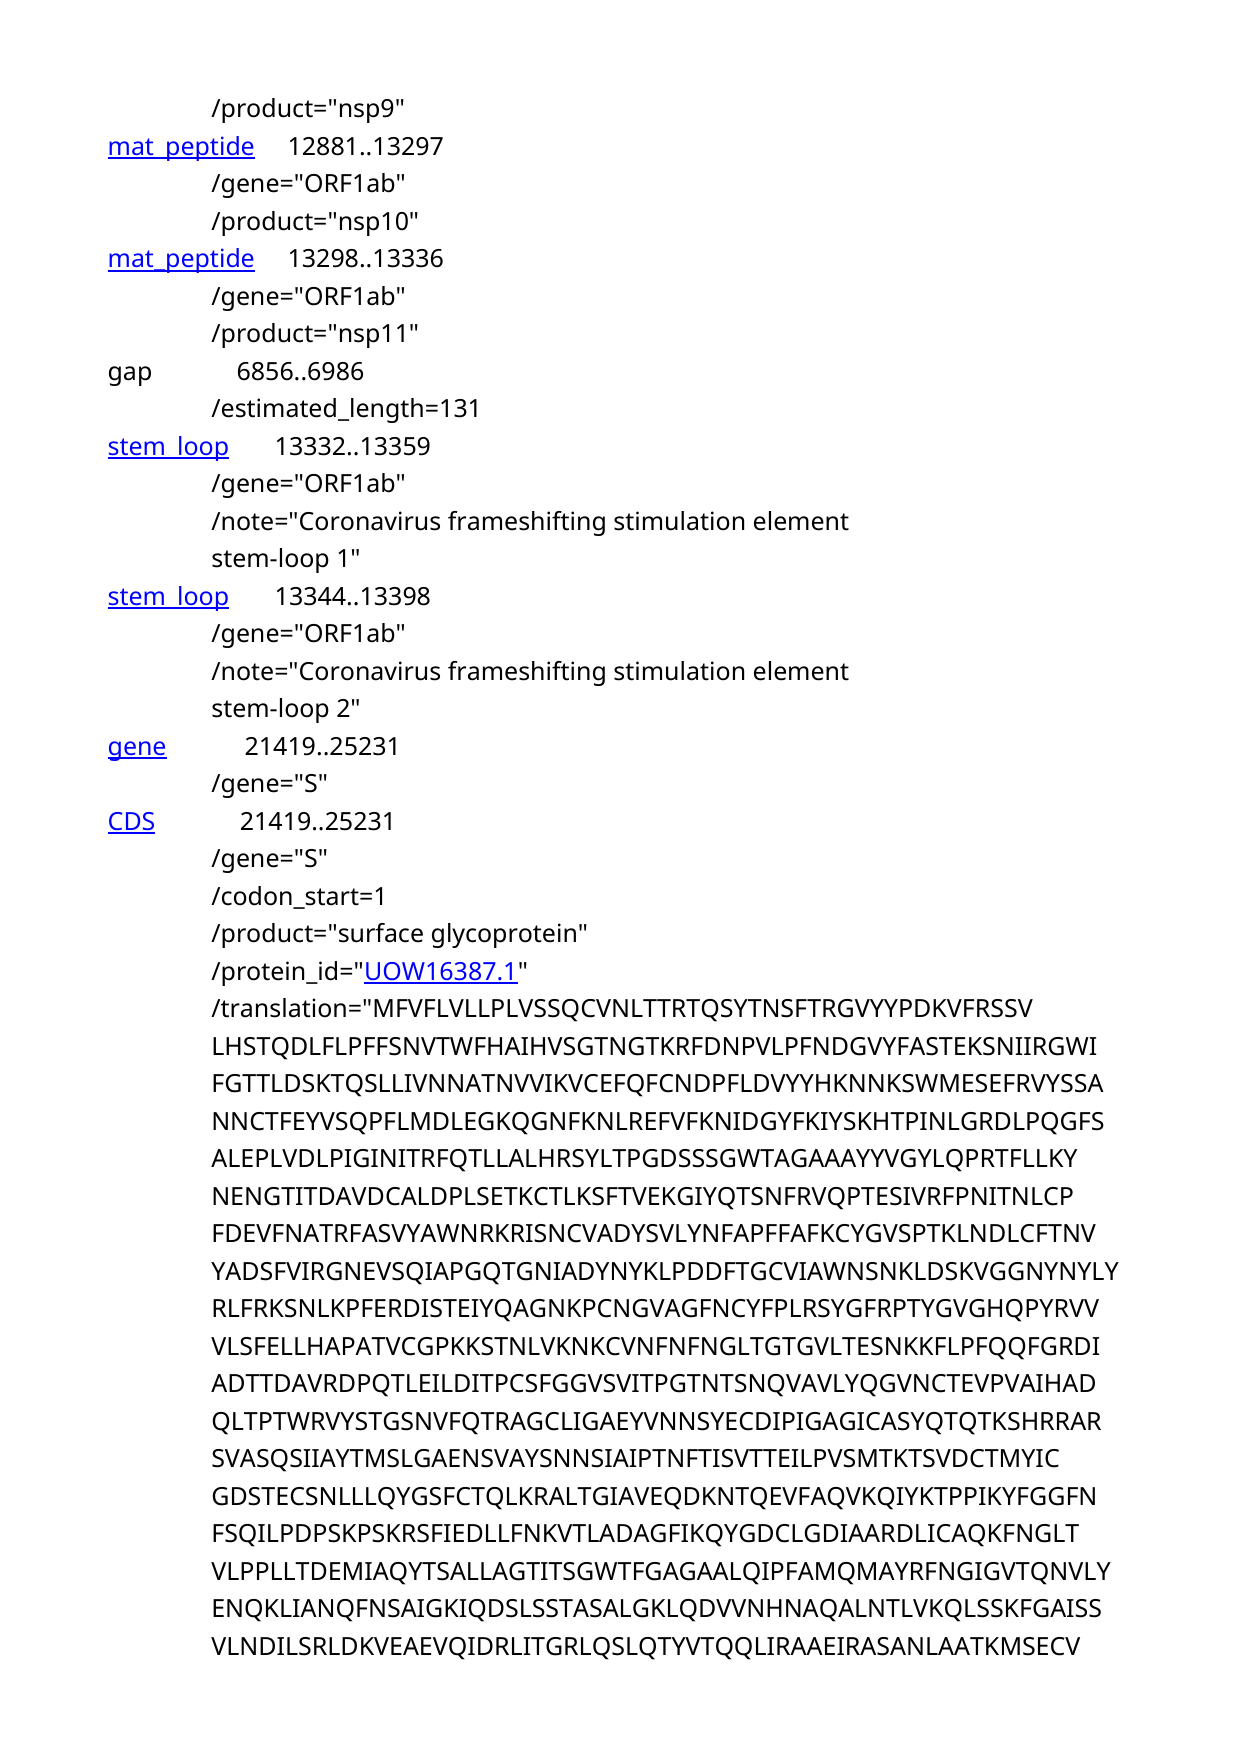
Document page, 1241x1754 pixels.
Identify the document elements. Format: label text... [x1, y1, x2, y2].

text mat_peptide 13298..13336 [75, 239, 1165, 277]
text YADSFVIRGNEVSQIAPGQTGNIADYNYKLPDDFTGCVIAWNSNKLDSKVGGNYNYLY [75, 1252, 1165, 1289]
text stem-loop 2" [75, 689, 1165, 727]
text /product="nsp11" [75, 314, 1165, 352]
text GDSTECSNLLLQYGSFCTQLKRALTGIAVEQDKNTQEVFAQVKQIYKTPPIKYFGGFN [75, 1477, 1165, 1514]
text /gene="S" [75, 839, 1165, 877]
text /gene="ORF1ab" [75, 464, 1165, 502]
text CDS 21419..25231 [75, 802, 1165, 839]
text /gene="S" [75, 764, 1165, 802]
text FGTTLDSKTQSLLIVNNATNVVIKVCEFQFCNDPFLDVYYHKNNKSWMESEFRVYSSA [75, 1064, 1165, 1102]
text RLFRKSNLKPFERDISTEIYQAGNKPCNGVAGFNCYFPLRSYGFRPTYGVGHQPYRVV [75, 1289, 1165, 1327]
text gap 6856..6986 [75, 352, 1165, 389]
text NENGTITDAVDCALDPLSETKCTLKSFTVEKGIYQTSNFRVQPTESIVRFPNITNLCP [75, 1177, 1165, 1214]
text stem_loop 13344..13398 [75, 577, 1165, 614]
text /product="nsp9" [75, 89, 1165, 127]
text /gene="ORF1ab" [75, 277, 1165, 314]
text /protein_id="UOW16387.1" [75, 952, 1165, 989]
text /product="surface glycoprotein" [75, 914, 1165, 952]
text gene 21419..25231 [75, 727, 1165, 764]
text VLPPLLTDEMIAQYTSALLAGTITSGWTFGAGAALQIPFAMQMAYRFNGIGVTQNVLY [75, 1552, 1165, 1589]
text ENQKLIANQFNSAIGKIQDSLSSTASALGKLQDVVNHNAQALNTLVKQLSSKFGAISS [75, 1589, 1165, 1627]
text ADTTDAVRDPQTLEILDITPCSFGGVSVITPGTNTSNQVAVLYQGVNCTEVPVAIHAD [75, 1364, 1165, 1402]
text mat_peptide 12881..13297 [75, 127, 1165, 164]
text stem-loop 1" [75, 539, 1165, 577]
text VLSFELLHAPATVCGPKKSTNLVKNKCVNFNFNGLTGTGVLTESNKKFLPFQQFGRDI [75, 1327, 1165, 1364]
text FSQILPDPSKPSKRSFIEDLLFNKVTLADAGFIKQYGDCLGDIAARDLICAQKFNGLT [75, 1514, 1165, 1552]
text FDEVFNATRFASVYAWNRKRISNCVADYSVLYNFAPFFAFKCYGVSPTKLNDLCFTNV [75, 1214, 1165, 1252]
text /note="Coronavirus frameshifting stimulation element [75, 652, 1165, 689]
text /gene="ORF1ab" [75, 614, 1165, 652]
text /estimated_length=131 [75, 389, 1165, 427]
text /note="Coronavirus frameshifting stimulation element [75, 502, 1165, 539]
text /product="nsp10" [75, 202, 1165, 239]
text NNCTFEYVSQPFLMDLEGKQGNFKNLREFVFKNIDGYFKIYSKHTPINLGRDLPQGFS [75, 1102, 1165, 1139]
text /gene="ORF1ab" [75, 164, 1165, 202]
text LHSTQDLFLPFFSNVTWFHAIHVSGTNGTKRFDNPVLPFNDGVYFASTEKSNIIRGWI [75, 1027, 1165, 1064]
text SVASQSIIAYTMSLGAENSVAYSNNSIAIPTNFTISVTTEILPVSMTKTSVDCTMYIC [75, 1439, 1165, 1477]
text /translation="MFVFLVLLPLVSSQCVNLTTRTQSYTNSFTRGVYYPDKVFRSSV [75, 989, 1165, 1027]
text ALEPLVDLPIGINITRFQTLLALHRSYLTPGDSSSGWTAGAAAYYVGYLQPRTFLLKY [75, 1139, 1165, 1177]
text /codon_start=1 [75, 877, 1165, 914]
text QLTPTWRVYSTGSNVFQTRAGCLIGAEYVNNSYECDIPIGAGICASYQTQTKSHRRAR [75, 1402, 1165, 1439]
text VLNDILSRLDKVEAEVQIDRLITGRLQSLQTYVTQQLIRAAEIRASANLAATKMSECV [75, 1627, 1165, 1664]
text stem_loop 13332..13359 [75, 427, 1165, 464]
